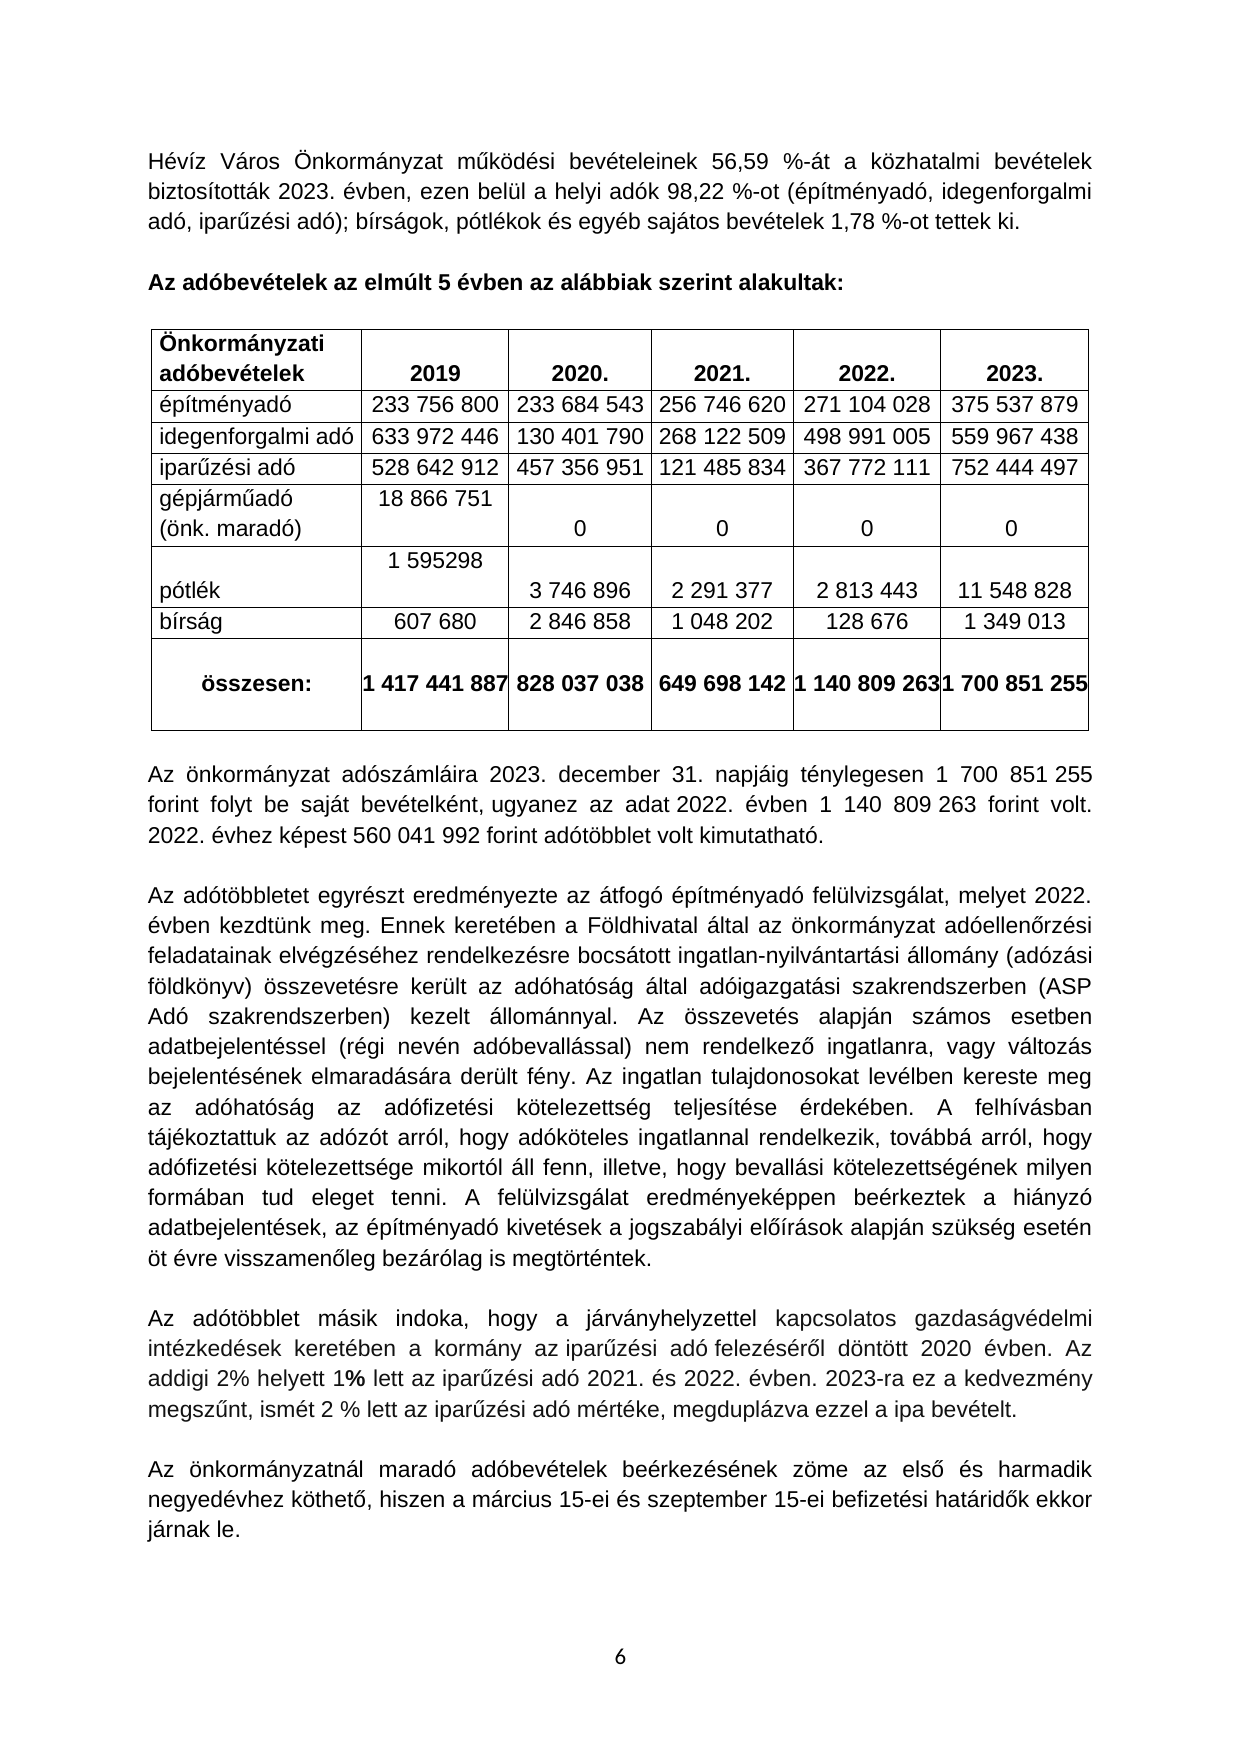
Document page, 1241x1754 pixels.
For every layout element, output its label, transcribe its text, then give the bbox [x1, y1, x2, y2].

table_cell 828 037 038 [509, 639, 651, 730]
table_cell 271 104 028 [794, 391, 940, 422]
table_cell 1 595298 [362, 547, 508, 607]
table_cell 18 866 751 [362, 485, 508, 546]
table_header 2022. [794, 330, 940, 390]
table_cell 752 444 497 [941, 454, 1088, 484]
table_cell 559 967 438 [941, 423, 1088, 453]
table_header 2019 [362, 330, 508, 390]
table_cell 375 537 879 [941, 391, 1088, 422]
table_cell 130 401 790 [509, 423, 651, 453]
table_cell 1 140 809 263 [794, 639, 940, 730]
table_cell 0 [652, 485, 793, 546]
table_cell 268 122 509 [652, 423, 793, 453]
table_cell 367 772 111 [794, 454, 940, 484]
table_cell bírság [152, 608, 361, 638]
table_cell 528 642 912 [362, 454, 508, 484]
table_cell összesen: [152, 639, 361, 730]
table_header 2020. [509, 330, 651, 390]
table_cell 457 356 951 [509, 454, 651, 484]
table_cell 1 700 851 255 [941, 639, 1088, 730]
text Az önkormányzat adószámláira 2023. december 31. napjáig ténylegesen 1 700 851 255 forint folyt be saját bevételként, ugyanez az adat 2022. évben 1 140 809 263 forint volt. 2022. évhez képest 560 041 992 forint adótöbblet volt kimutatható. [148, 761, 1093, 848]
table_cell 1 048 202 [652, 608, 793, 638]
table_cell 649 698 142 [652, 639, 793, 730]
table_cell 233 756 800 [362, 391, 508, 422]
table_cell iparűzési adó [152, 454, 361, 484]
text Az önkormányzatnál maradó adóbevételek beérkezésének zöme az első és harmadik negyedévhez köthető, hiszen a március 15-ei és szeptember 15-ei befizetési határidők ekkor járnak le. [148, 1456, 1093, 1543]
table_cell 0 [509, 485, 651, 546]
table_cell építményadó [152, 391, 361, 422]
table_cell 128 676 [794, 608, 940, 638]
table_header 2021. [652, 330, 793, 390]
table_cell 1 349 013 [941, 608, 1088, 638]
table_cell 0 [941, 485, 1088, 546]
text Az adótöbbletet egyrészt eredményezte az átfogó építményadó felülvizsgálat, melyet 2022. évben kezdtünk meg. Ennek keretében a Földhivatal által az önkormányzat adóellenőrzési feladatainak elvégzéséhez rendelkezésre bocsátott ingatlan-nyilvántartási állomány (adózási földkönyv) összevetésre került az adóhatóság által adóigazgatási szakrendszerben (ASP Adó szakrendszerben) kezelt állománnyal. Az összevetés alapján számos esetben adatbejelentéssel (régi nevén adóbevallással) nem rendelkező ingatlanra, vagy változás bejelentésének elmaradására derült fény. Az ingatlan tulajdonosokat levélben kereste meg az adóhatóság az adófizetési kötelezettség teljesítése érdekében. A felhívásban tájékoztattuk az adózót arról, hogy adóköteles ingatlannal rendelkezik, továbbá arról, hogy adófizetési kötelezettsége mikortól áll fenn, illetve, hogy bevallási kötelezettségének milyen formában tud eleget tenni. A felülvizsgálat eredményeképpen beérkeztek a hiányzó adatbejelentések, az építményadó kivetések a jogszabályi előírások alapján szükség esetén öt évre visszamenőleg bezárólag is megtörténtek. [148, 882, 1093, 1271]
table_cell 233 684 543 [509, 391, 651, 422]
table_cell 2 291 377 [652, 547, 793, 607]
table_cell 607 680 [362, 608, 508, 638]
table_header 2023. [941, 330, 1088, 390]
table_cell idegenforgalmi adó [152, 423, 361, 453]
table_cell 2 846 858 [509, 608, 651, 638]
table_cell 121 485 834 [652, 454, 793, 484]
table_cell 633 972 446 [362, 423, 508, 453]
table_cell 1 417 441 887 [362, 639, 508, 730]
table_cell 256 746 620 [652, 391, 793, 422]
text Az adóbevételek az elmúlt 5 évben az alábbiak szerint alakultak: [148, 268, 1093, 295]
table_cell gépjárműadó (önk. maradó) [152, 485, 361, 546]
table_cell 3 746 896 [509, 547, 651, 607]
table_cell 2 813 443 [794, 547, 940, 607]
text Az adótöbblet másik indoka, hogy a járványhelyzettel kapcsolatos gazdaságvédelmi intézkedések keretében a kormány az iparűzési adó felezéséről döntött 2020 évben. Az addigi 2% helyett 1% lett az iparűzési adó 2021. és 2022. évben. 2023-ra ez a kedvezmény megszűnt, ismét 2 % lett az iparűzési adó mértéke, megduplázva ezzel a ipa bevételt. [148, 1305, 1093, 1422]
table_cell 498 991 005 [794, 423, 940, 453]
text Hévíz Város Önkormányzat működési bevételeinek 56,59 %-át a közhatalmi bevételek biztosították 2023. évben, ezen belül a helyi adók 98,22 %-ot (építményadó, idegenforgalmi adó, iparűzési adó); bírságok, pótlékok és egyéb sajátos bevételek 1,78 %-ot tettek ki. [148, 148, 1093, 234]
table_cell 0 [794, 485, 940, 546]
table_header Önkormányzati adóbevételek [152, 330, 361, 390]
table_cell pótlék [152, 547, 361, 607]
table_cell 11 548 828 [941, 547, 1088, 607]
